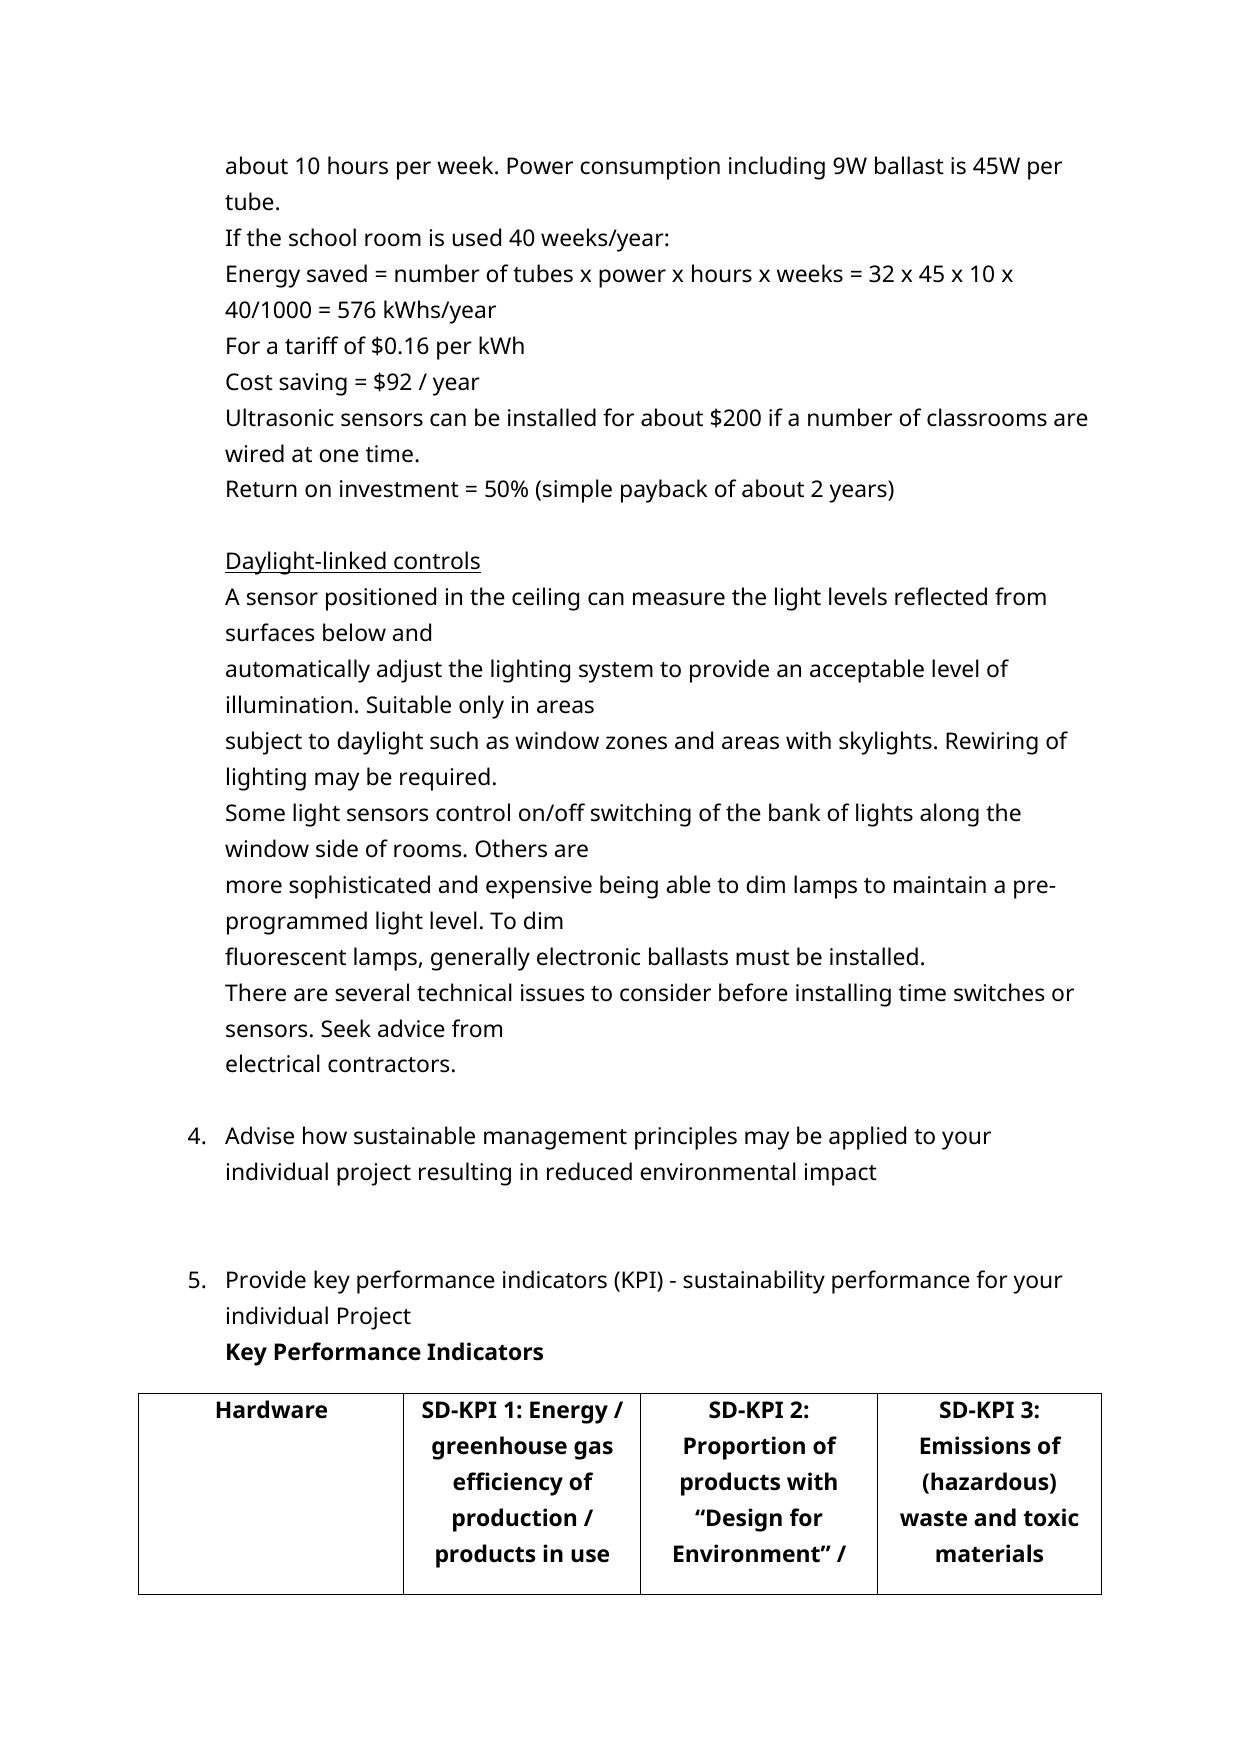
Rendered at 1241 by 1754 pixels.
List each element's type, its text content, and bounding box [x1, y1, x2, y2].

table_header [404, 1394, 640, 1593]
list more sophisticated and expensive being able to dim lamps to maintain a pre-programmed light level. To dim [225, 869, 1090, 936]
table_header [641, 1394, 877, 1593]
list Key Performance Indicators [225, 1336, 1090, 1367]
list Return on investment = 50% (simple payback of about 2 years) [225, 473, 1090, 505]
list about 10 hours per week. Power consumption including 9W ballast is 45W per tube. [225, 150, 1090, 217]
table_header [878, 1394, 1101, 1593]
list Advise how sustainable management principles may be applied to your individual project resulting in reduced environmental impact [187, 1120, 1090, 1187]
table_header Hardware [139, 1394, 403, 1593]
list If the school room is used 40 weeks/year: [225, 222, 1090, 253]
list There are several technical issues to consider before installing time switches or sensors. Seek advice from [225, 977, 1090, 1044]
list A sensor positioned in the ceiling can measure the light levels reflected from surfaces below and [225, 581, 1090, 648]
list fluorescent lamps, generally electronic ballasts must be installed. [225, 941, 1090, 972]
list Some light sensors control on/off switching of the bank of lights along the window side of rooms. Others are [225, 797, 1090, 864]
list Cost saving = $92 / year [225, 366, 1090, 397]
list Daylight-linked controls [225, 545, 1090, 577]
list automatically adjust the lighting system to provide an acceptable level of illumination. Suitable only in areas [225, 653, 1090, 720]
list Ultrasonic sensors can be installed for about $200 if a number of classrooms are wired at one time. [225, 402, 1090, 469]
list electrical contractors. [225, 1048, 1090, 1080]
list For a tariff of $0.16 per kWh [225, 330, 1090, 361]
list subject to daylight such as window zones and areas with skylights. Rewiring of lighting may be required. [225, 725, 1090, 792]
list Energy saved = number of tubes x power x hours x weeks = 32 x 45 x 10 x 40/1000 = 576 kWhs/year [225, 258, 1090, 325]
list Provide key performance indicators (KPI) - sustainability performance for your individual Project [187, 1264, 1090, 1331]
